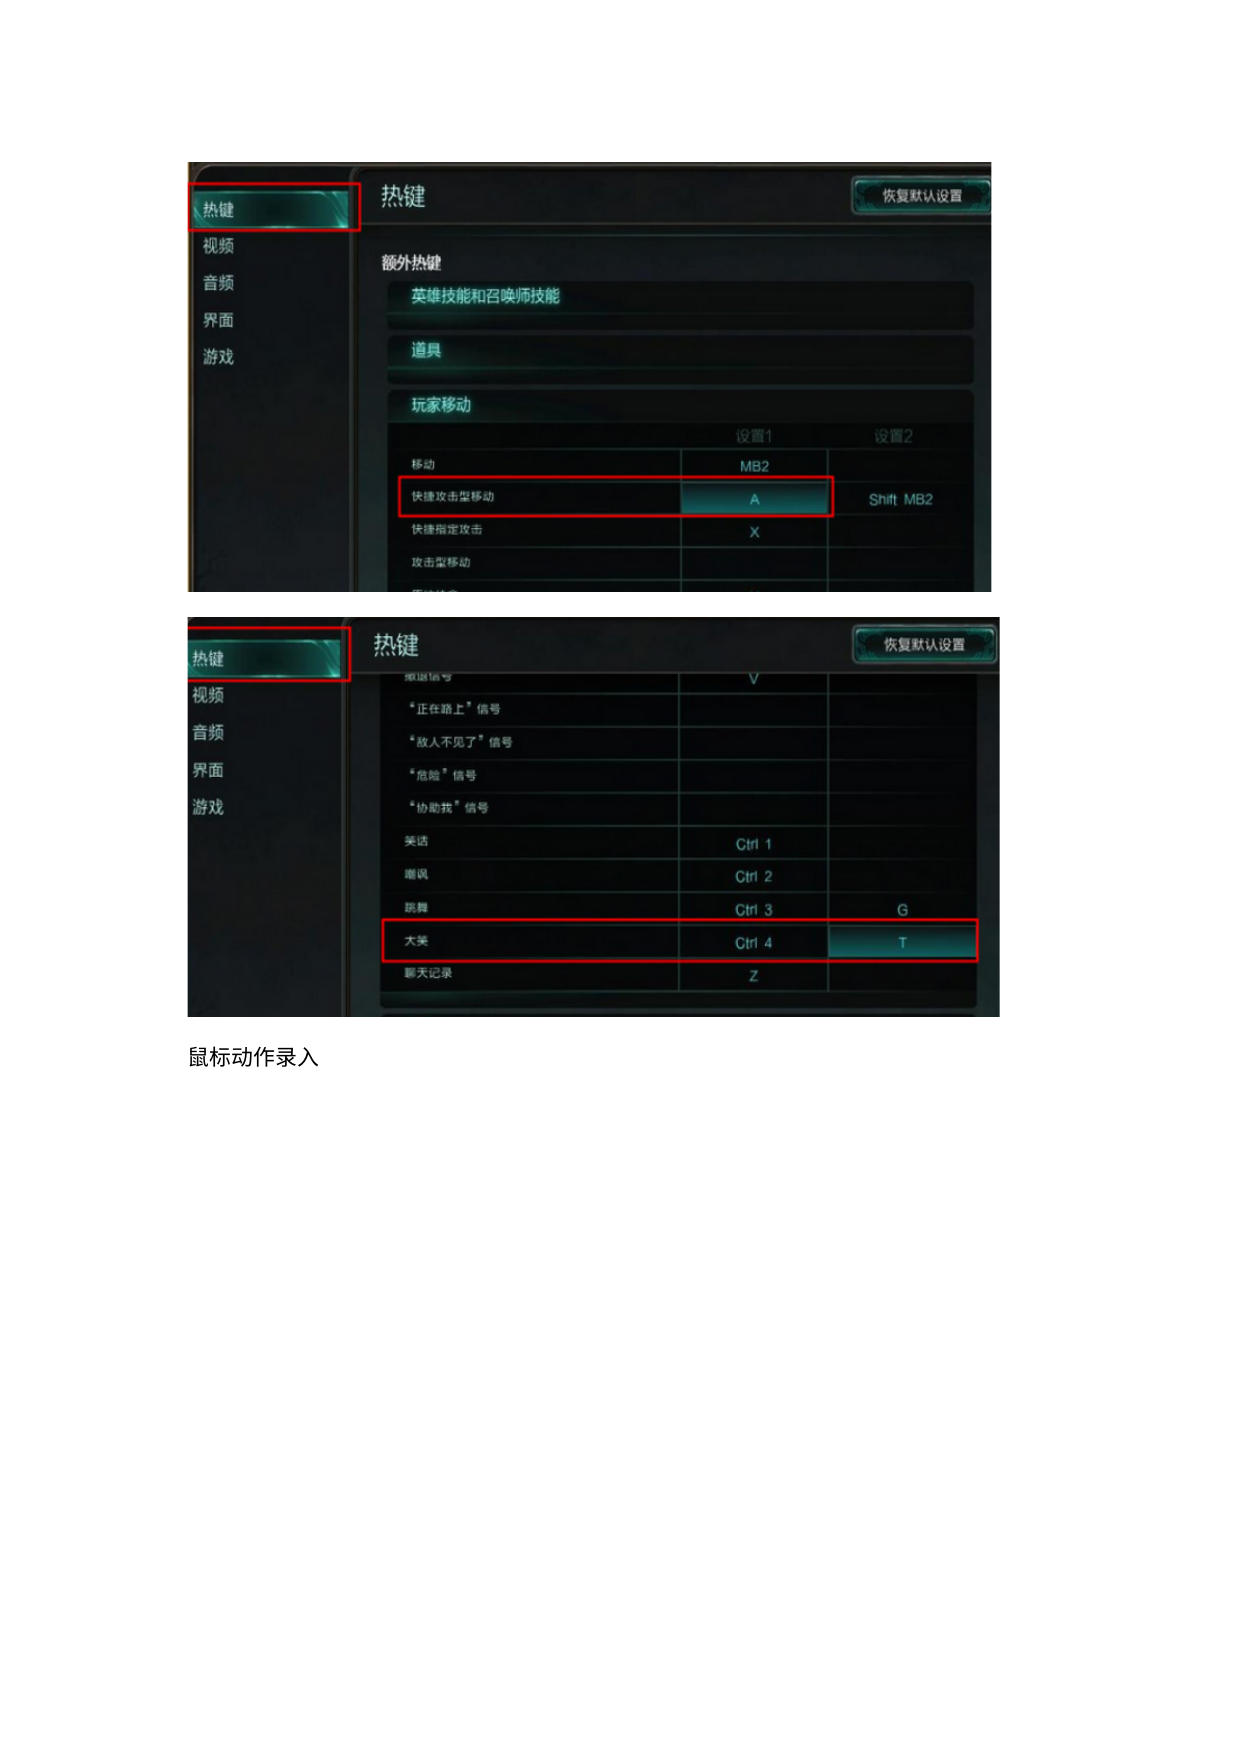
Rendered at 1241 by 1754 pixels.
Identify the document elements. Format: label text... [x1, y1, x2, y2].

picture [187, 617, 1000, 1017]
text 鼠标动作录入 [187, 1039, 1053, 1072]
picture [187, 162, 992, 592]
